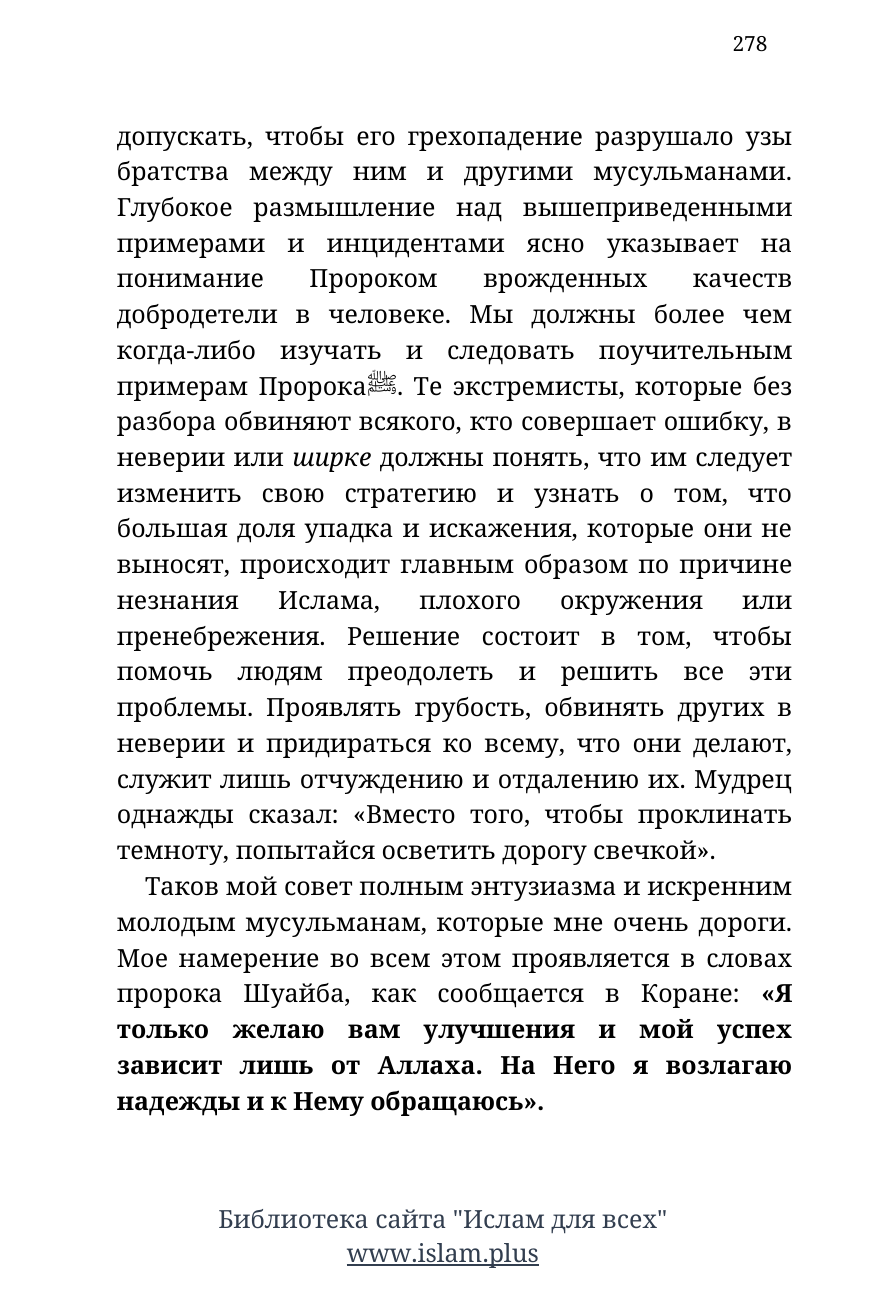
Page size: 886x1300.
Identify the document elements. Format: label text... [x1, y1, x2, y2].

text Таков мой совет полным энтузиазма и искренним молодым мусульманам, которые мне очень дороги. Мое намерение во всем этом проявляется в словах пророка Шуайба, как сообщается в Коране: «Я только желаю вам улучшения и мой успех зависит лишь от Аллаха. На Него я возлагаю надежды и к Нему обращаюсь». [117, 869, 793, 1117]
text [117, 118, 793, 867]
